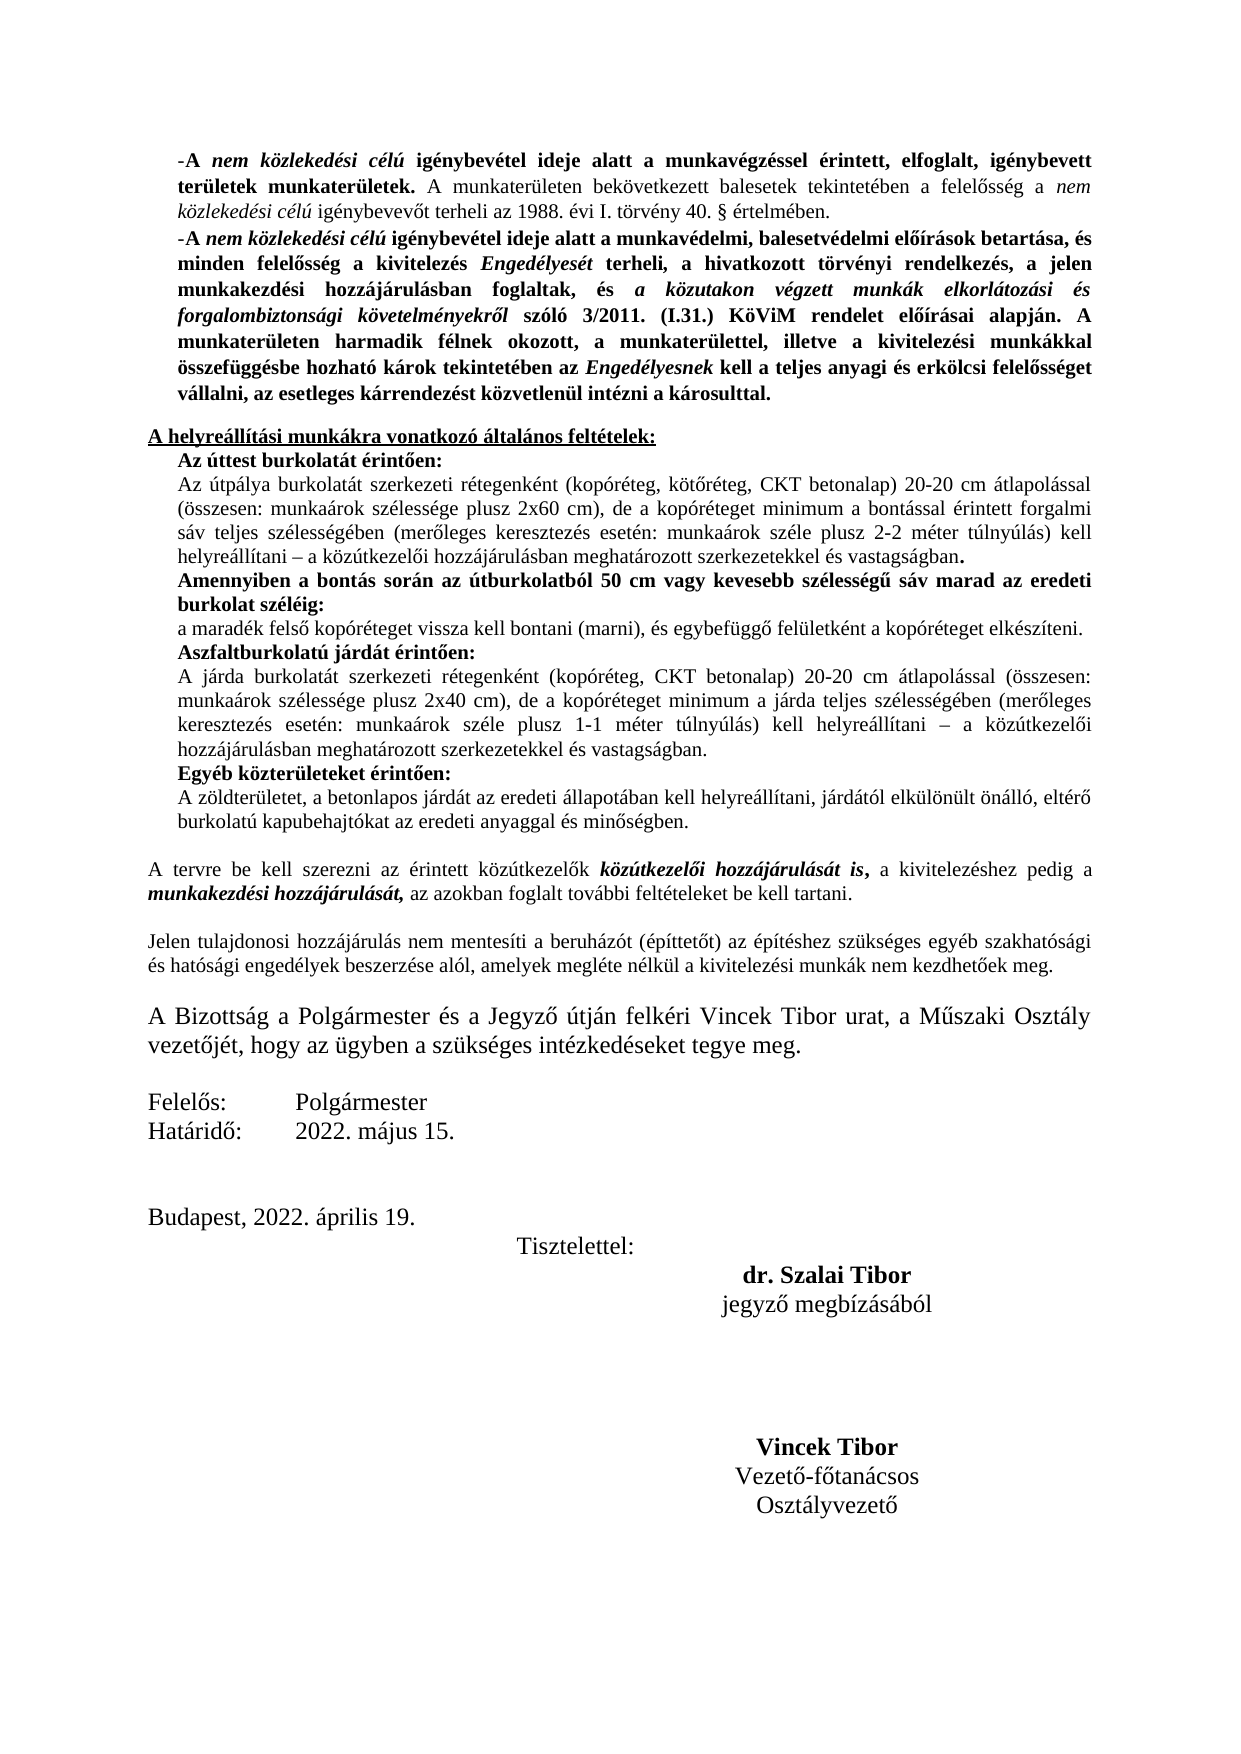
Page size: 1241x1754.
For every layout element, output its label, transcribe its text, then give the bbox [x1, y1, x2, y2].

text Budapest, 2022. április 19. [148, 1202, 1093, 1231]
text Jelen tulajdonosi hozzájárulás nem mentesíti a beruházót (építtetőt) az építéshez szükséges egyéb szakhatósági és hatósági engedélyek beszerzése alól, amelyek megléte nélkül a kivitelezési munkák nem kezdhetőek meg. [148, 929, 1093, 977]
text Amennyiben a bontás során az útburkolatból 50 cm vagy kevesebb szélességű sáv marad az eredeti burkolat széléig: [177, 568, 1093, 616]
text Vezető-főtanácsos [148, 1461, 1093, 1490]
text A zöldterületet, a betonlapos járdát az eredeti állapotában kell helyreállítani, járdától elkülönült önálló, eltérő burkolatú kapubehajtókat az eredeti anyaggal és minőségben. [177, 784, 1093, 833]
text jegyző megbízásából [148, 1289, 1093, 1317]
subtitle Tisztelettel: [516, 1231, 1093, 1260]
text Aszfaltburkolatú járdát érintően: [177, 640, 1093, 664]
text Felelős: Polgármester [148, 1087, 1093, 1116]
text Az útpálya burkolatát szerkezeti rétegenként (kopóréteg, kötőréteg, CKT betonalap) 20-20 cm átlapolással (összesen: munkaárok szélessége plusz 2x60 cm), de a kopóréteget minimum a bontással érintett forgalmi sáv teljes szélességében (merőleges keresztezés esetén: munkaárok széle plusz 2-2 méter túlnyúlás) kell helyreállítani – a közútkezelői hozzájárulásban meghatározott szerkezetekkel és vastagságban. [177, 472, 1093, 568]
list A nem közlekedési célú igénybevétel ideje alatt a munkavégzéssel érintett, elfoglalt, igénybevett területek munkaterületek. A munkaterületen bekövetkezett balesetek tekintetében a felelősség a nem közlekedési célú igénybevevőt terheli az 1988. évi I. törvény 40. § értelmében. [177, 148, 1093, 223]
text A Bizottság a Polgármester és a Jegyző útján felkéri Vincek Tibor urat, a Műszaki Osztály vezetőjét, hogy az ügyben a szükséges intézkedéseket tegye meg. [148, 1001, 1093, 1059]
text dr. Szalai Tibor [148, 1260, 1093, 1289]
text Osztályvezető [148, 1490, 1093, 1519]
text A tervre be kell szerezni az érintett közútkezelők közútkezelői hozzájárulását is, a kivitelezéshez pedig a munkakezdési hozzájárulását, az azokban foglalt további feltételeket be kell tartani. [148, 857, 1093, 905]
text Egyéb közterületeket érintően: [177, 761, 1093, 784]
text Határidő: 2022. május 15. [148, 1116, 1093, 1145]
text a maradék felső kopóréteget vissza kell bontani (marni), és egybefüggő felületként a kopóréteget elkészíteni. [177, 616, 1093, 640]
list A nem közlekedési célú igénybevétel ideje alatt a munkavédelmi, balesetvédelmi előírások betartása, és minden felelősség a kivitelezés Engedélyesét terheli, a hivatkozott törvényi rendelkezés, a jelen munkakezdési hozzájárulásban foglaltak, és a közutakon végzett munkák elkorlátozási és forgalombiztonsági követelményekről szóló 3/2011. (I.31.) KöViM rendelet előírásai alapján. A munkaterületen harmadik félnek okozott, a munkaterülettel, illetve a kivitelezési munkákkal összefüggésbe hozható károk tekintetében az Engedélyesnek kell a teljes anyagi és erkölcsi felelősséget vállalni, az esetleges kárrendezést közvetlenül intézni a károsulttal. [177, 225, 1093, 405]
text A járda burkolatát szerkezeti rétegenként (kopóréteg, CKT betonalap) 20-20 cm átlapolással (összesen: munkaárok szélessége plusz 2x40 cm), de a kopóréteget minimum a járda teljes szélességében (merőleges keresztezés esetén: munkaárok széle plusz 1-1 méter túlnyúlás) kell helyreállítani – a közútkezelői hozzájárulásban meghatározott szerkezetekkel és vastagságban. [177, 664, 1093, 761]
text A helyreállítási munkákra vonatkozó általános feltételek: [148, 424, 1093, 448]
text Vincek Tibor [148, 1432, 1093, 1461]
text Az úttest burkolatát érintően: [177, 448, 1093, 472]
